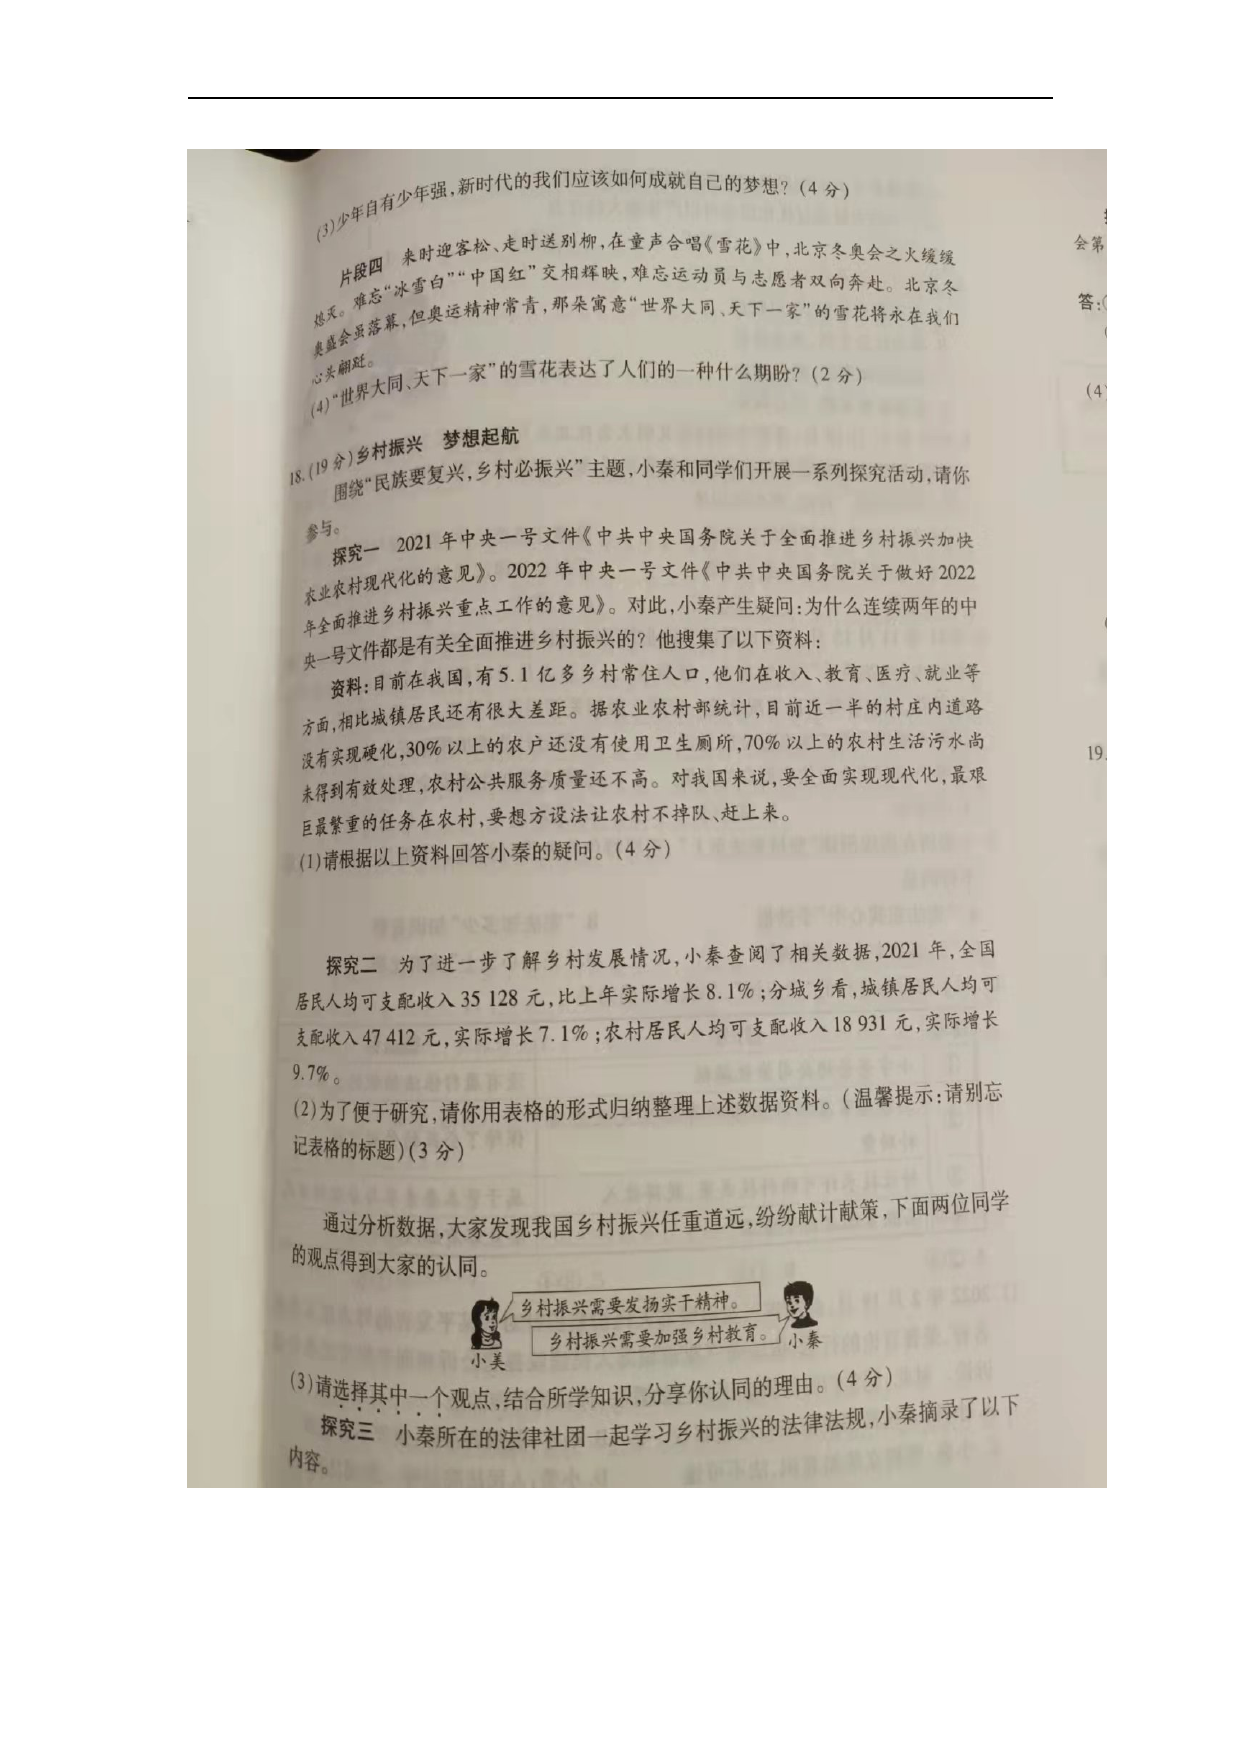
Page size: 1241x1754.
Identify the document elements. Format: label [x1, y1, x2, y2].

picture [187, 149, 1107, 1488]
